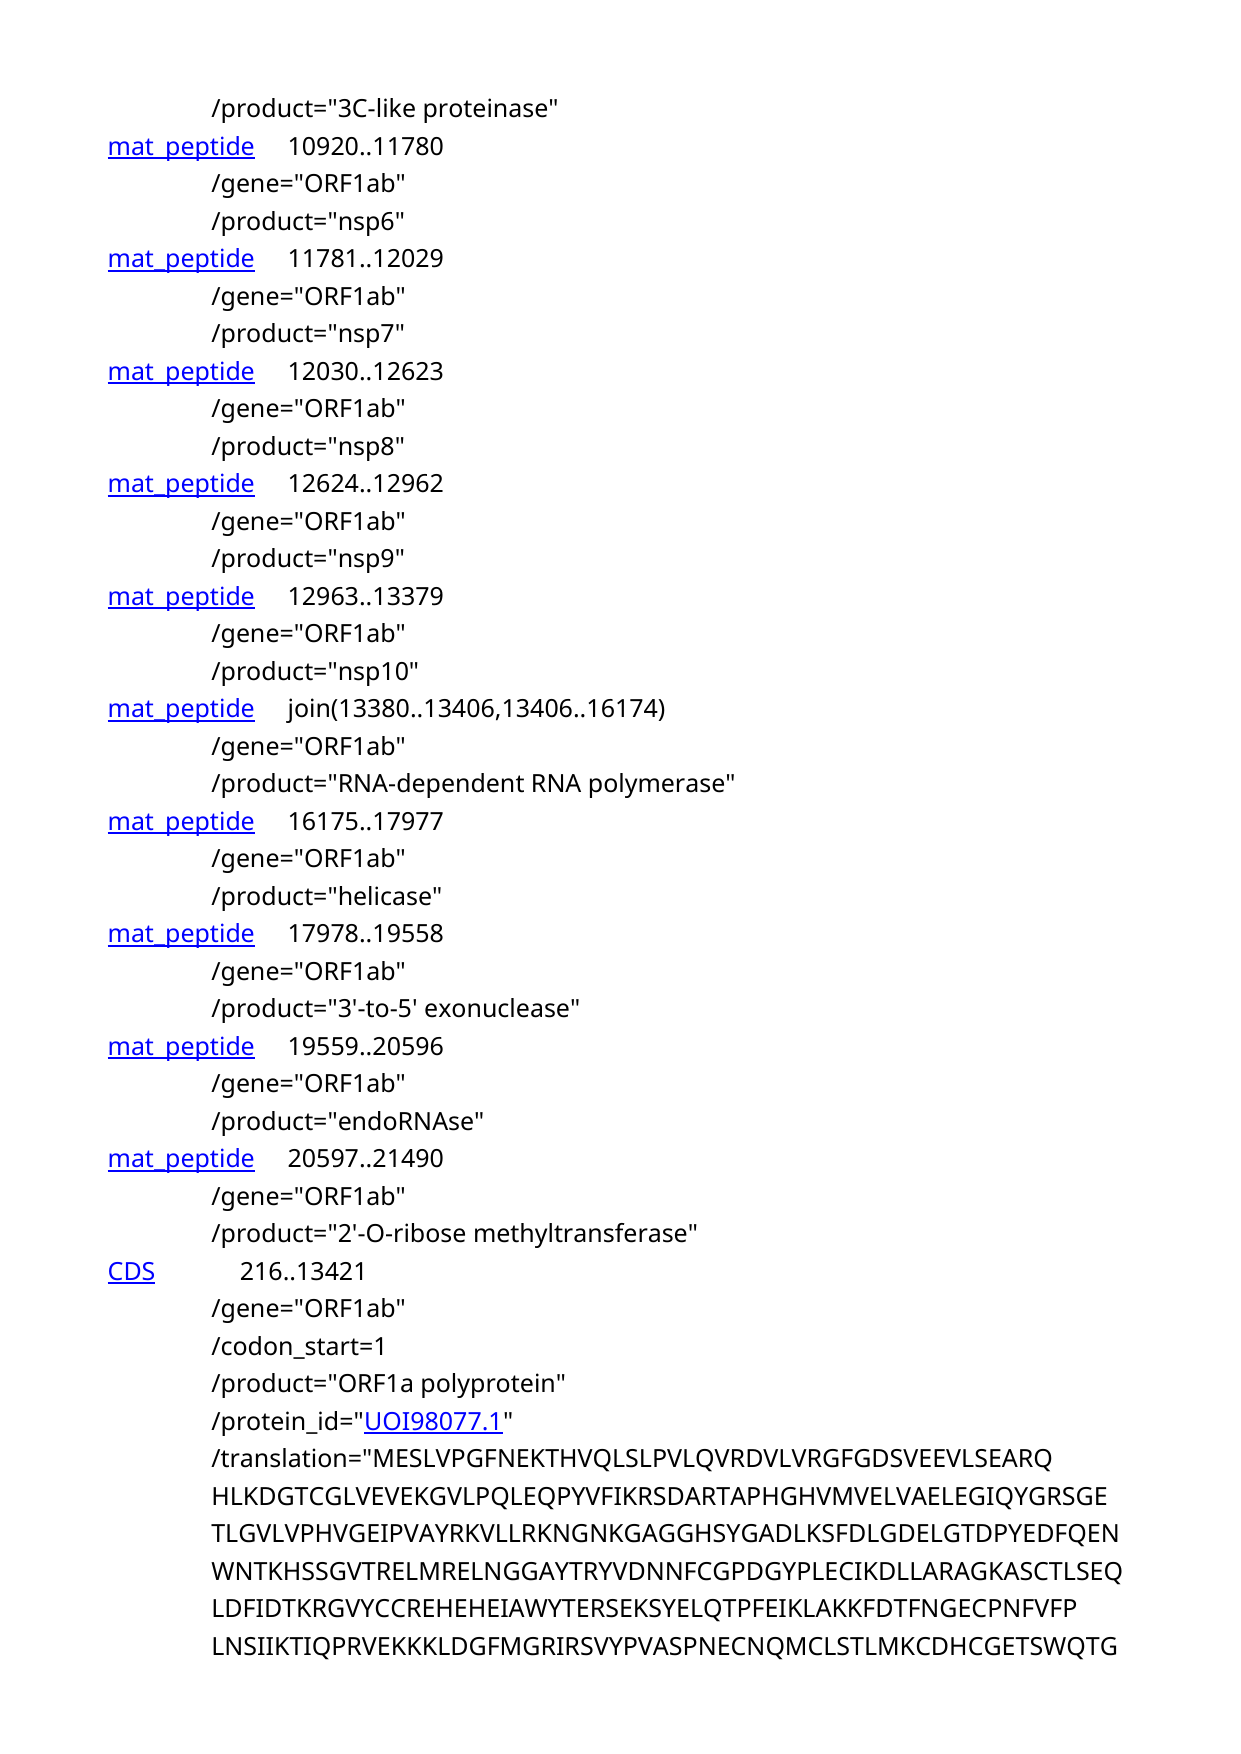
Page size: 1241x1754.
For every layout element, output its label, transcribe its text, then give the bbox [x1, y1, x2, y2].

text /product="RNA-dependent RNA polymerase" [75, 764, 1165, 802]
text /product="2'-O-ribose methyltransferase" [75, 1214, 1165, 1252]
text LNSIIKTIQPRVEKKKLDGFMGRIRSVYPVASPNECNQMCLSTLMKCDHCGETSWQTG [75, 1627, 1165, 1664]
text HLKDGTCGLVEVEKGVLPQLEQPYVFIKRSDARTAPHGHVMVELVAELEGIQYGRSGE [75, 1477, 1165, 1514]
text /gene="ORF1ab" [75, 164, 1165, 202]
text /product="nsp9" [75, 539, 1165, 577]
text /product="nsp7" [75, 314, 1165, 352]
text /product="3'-to-5' exonuclease" [75, 989, 1165, 1027]
text /gene="ORF1ab" [75, 952, 1165, 989]
text /codon_start=1 [75, 1327, 1165, 1364]
text /product="endoRNAse" [75, 1102, 1165, 1139]
text mat_peptide 11781..12029 [75, 239, 1165, 277]
text /product="ORF1a polyprotein" [75, 1364, 1165, 1402]
text mat_peptide 12030..12623 [75, 352, 1165, 389]
text /gene="ORF1ab" [75, 277, 1165, 314]
text WNTKHSSGVTRELMRELNGGAYTRYVDNNFCGPDGYPLECIKDLLARAGKASCTLSEQ [75, 1552, 1165, 1589]
text /product="nsp10" [75, 652, 1165, 689]
text TLGVLVPHVGEIPVAYRKVLLRKNGNKGAGGHSYGADLKSFDLGDELGTDPYEDFQEN [75, 1514, 1165, 1552]
text /gene="ORF1ab" [75, 727, 1165, 764]
text /product="3C-like proteinase" [75, 89, 1165, 127]
text /gene="ORF1ab" [75, 389, 1165, 427]
text /gene="ORF1ab" [75, 1289, 1165, 1327]
text /product="helicase" [75, 877, 1165, 914]
text mat_peptide 20597..21490 [75, 1139, 1165, 1177]
text /gene="ORF1ab" [75, 1064, 1165, 1102]
text mat_peptide 19559..20596 [75, 1027, 1165, 1064]
text mat_peptide join(13380..13406,13406..16174) [75, 689, 1165, 727]
text mat_peptide 12624..12962 [75, 464, 1165, 502]
text /translation="MESLVPGFNEKTHVQLSLPVLQVRDVLVRGFGDSVEEVLSEARQ [75, 1439, 1165, 1477]
text /gene="ORF1ab" [75, 614, 1165, 652]
text /product="nsp6" [75, 202, 1165, 239]
text mat_peptide 12963..13379 [75, 577, 1165, 614]
text mat_peptide 17978..19558 [75, 914, 1165, 952]
text /gene="ORF1ab" [75, 502, 1165, 539]
text mat_peptide 16175..17977 [75, 802, 1165, 839]
text /protein_id="UOI98077.1" [75, 1402, 1165, 1439]
text LDFIDTKRGVYCCREHEHEIAWYTERSEKSYELQTPFEIKLAKKFDTFNGECPNFVFP [75, 1589, 1165, 1627]
text /gene="ORF1ab" [75, 1177, 1165, 1214]
text CDS 216..13421 [75, 1252, 1165, 1289]
text /gene="ORF1ab" [75, 839, 1165, 877]
text /product="nsp8" [75, 427, 1165, 464]
text mat_peptide 10920..11780 [75, 127, 1165, 164]
